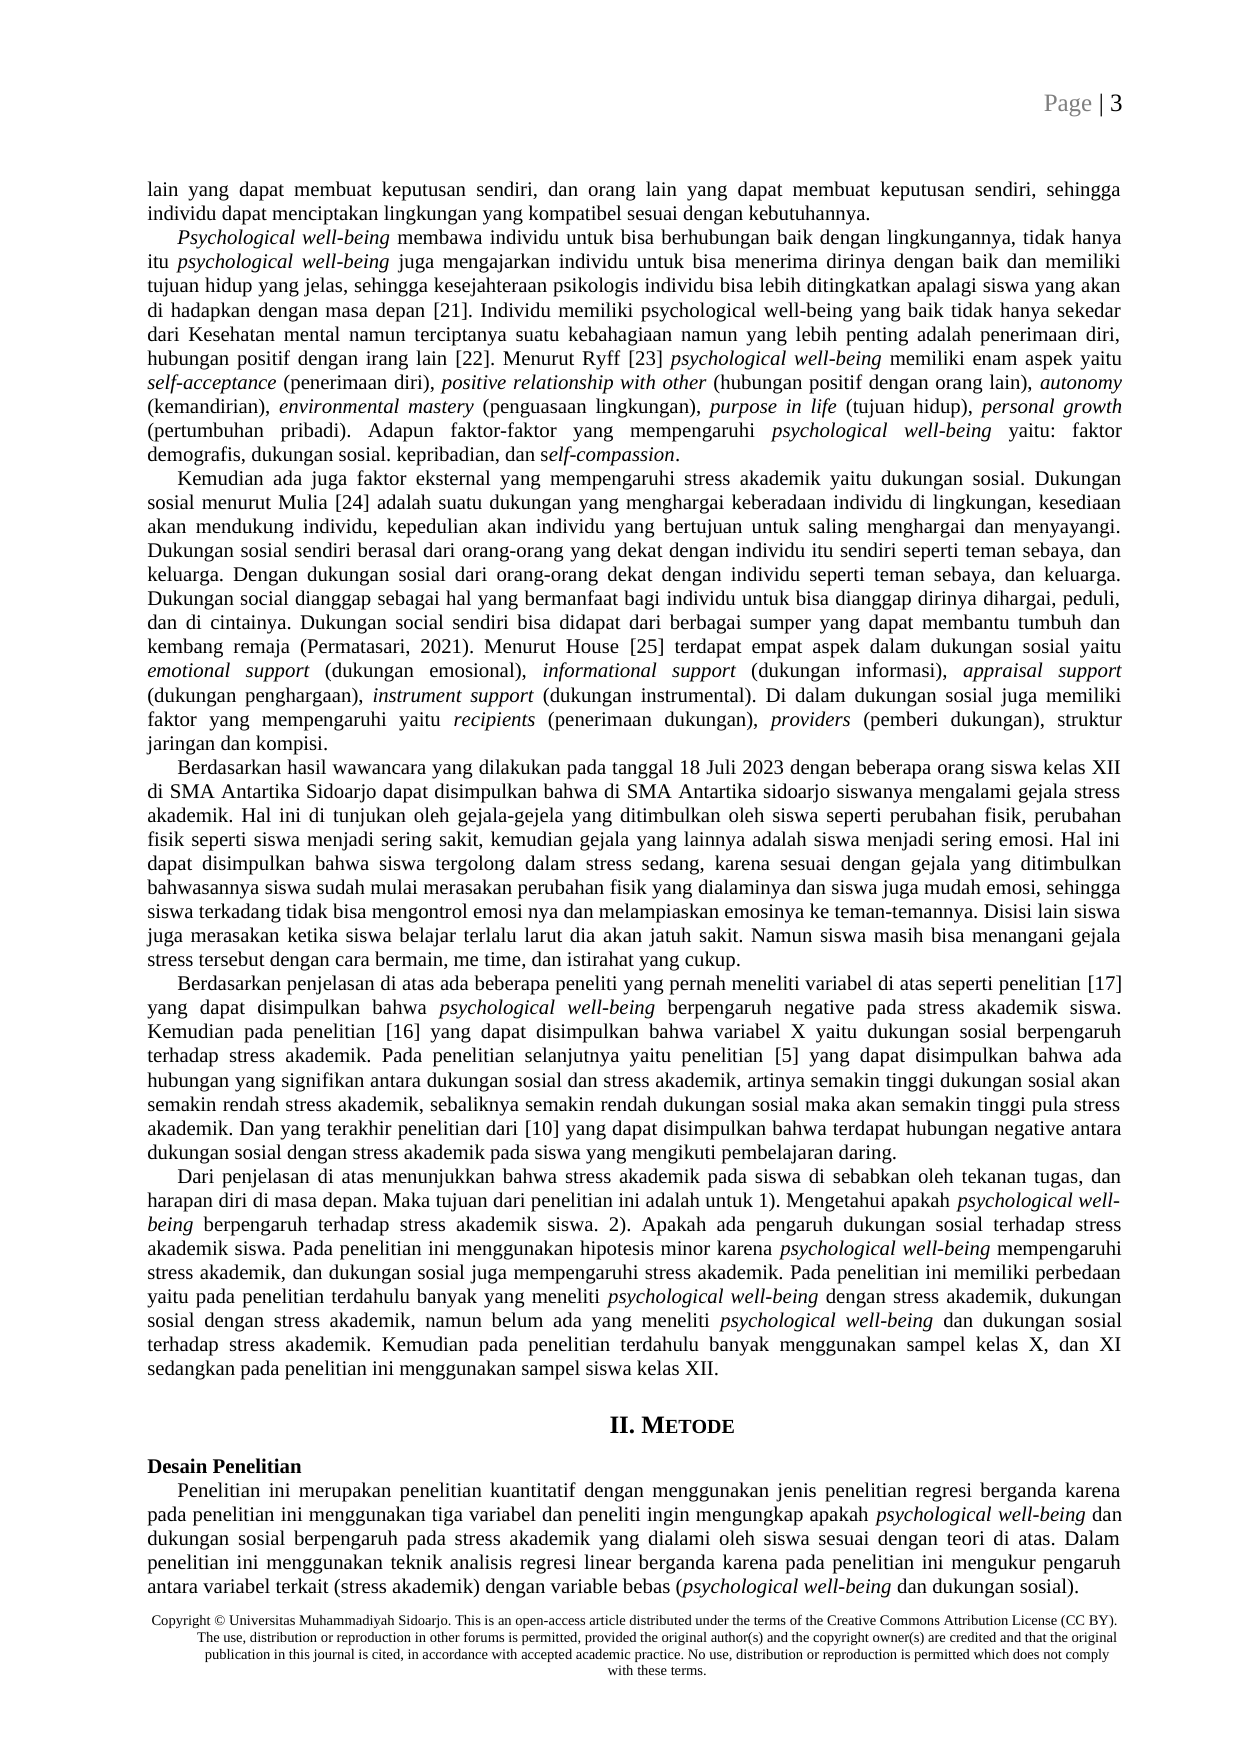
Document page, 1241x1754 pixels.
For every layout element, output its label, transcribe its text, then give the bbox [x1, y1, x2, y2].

text Desain Penelitian [147, 1454, 1122, 1478]
text Kemudian ada juga faktor eksternal yang mempengaruhi stress akademik yaitu dukungan sosial. Dukungan sosial menurut Mulia [24] adalah suatu dukungan yang menghargai keberadaan individu di lingkungan, kesediaan akan mendukung individu, kepedulian akan individu yang bertujuan untuk saling menghargai dan menyayangi. Dukungan sosial sendiri berasal dari orang-orang yang dekat dengan individu itu sendiri seperti teman sebaya, dan keluarga. Dengan dukungan sosial dari orang-orang dekat dengan individu seperti teman sebaya, dan keluarga. Dukungan social dianggap sebagai hal yang bermanfaat bagi individu untuk bisa dianggap dirinya dihargai, peduli, dan di cintainya. Dukungan social sendiri bisa didapat dari berbagai sumper yang dapat membantu tumbuh dan kembang remaja (Permatasari, 2021). Menurut House [25] terdapat empat aspek dalam dukungan sosial yaitu emotional support (dukungan emosional), informational support (dukungan informasi), appraisal support (dukungan penghargaan), instrument support (dukungan instrumental). Di dalam dukungan sosial juga memiliki faktor yang mempengaruhi yaitu recipients (penerimaan dukungan), providers (pemberi dukungan), struktur jaringan dan kompisi. [147, 466, 1122, 755]
text Berdasarkan hasil wawancara yang dilakukan pada tanggal 18 Juli 2023 dengan beberapa orang siswa kelas XII di SMA Antartika Sidoarjo dapat disimpulkan bahwa di SMA Antartika sidoarjo siswanya mengalami gejala stress akademik. Hal ini di tunjukan oleh gejala-gejela yang ditimbulkan oleh siswa seperti perubahan fisik, perubahan fisik seperti siswa menjadi sering sakit, kemudian gejala yang lainnya adalah siswa menjadi sering emosi. Hal ini dapat disimpulkan bahwa siswa tergolong dalam stress sedang, karena sesuai dengan gejala yang ditimbulkan bahwasannya siswa sudah mulai merasakan perubahan fisik yang dialaminya dan siswa juga mudah emosi, sehingga siswa terkadang tidak bisa mengontrol emosi nya dan melampiaskan emosinya ke teman-temannya. Disisi lain siswa juga merasakan ketika siswa belajar terlalu larut dia akan jatuh sakit. Namun siswa masih bisa menangani gejala stress tersebut dengan cara bermain, me time, dan istirahat yang cukup. [147, 755, 1122, 971]
text Psychological well-being membawa individu untuk bisa berhubungan baik dengan lingkungannya, tidak hanya itu psychological well-being juga mengajarkan individu untuk bisa menerima dirinya dengan baik dan memiliki tujuan hidup yang jelas, sehingga kesejahteraan psikologis individu bisa lebih ditingkatkan apalagi siswa yang akan di hadapkan dengan masa depan [21]. Individu memiliki psychological well-being yang baik tidak hanya sekedar dari Kesehatan mental namun terciptanya suatu kebahagiaan namun yang lebih penting adalah penerimaan diri, hubungan positif dengan irang lain [22]. Menurut Ryff [23] psychological well-being memiliki enam aspek yaitu self-acceptance (penerimaan diri), positive relationship with other (hubungan positif dengan orang lain), autonomy (kemandirian), environmental mastery (penguasaan lingkungan), purpose in life (tujuan hidup), personal growth (pertumbuhan pribadi). Adapun faktor-faktor yang mempengaruhi psychological well-being yaitu: faktor demografis, dukungan sosial. kepribadian, dan self-compassion. [147, 225, 1122, 466]
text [147, 177, 1122, 225]
subtitle II. Metode [147, 1410, 1122, 1439]
text Penelitian ini merupakan penelitian kuantitatif dengan menggunakan jenis penelitian regresi berganda karena pada penelitian ini menggunakan tiga variabel dan peneliti ingin mengungkap apakah psychological well-being dan dukungan sosial berpengaruh pada stress akademik yang dialami oleh siswa sesuai dengan teori di atas. Dalam penelitian ini menggunakan teknik analisis regresi linear berganda karena pada penelitian ini mengukur pengaruh antara variabel terkait (stress akademik) dengan variable bebas (psychological well-being dan dukungan sosial). [147, 1478, 1122, 1598]
text Berdasarkan penjelasan di atas ada beberapa peneliti yang pernah meneliti variabel di atas seperti penelitian [17] yang dapat disimpulkan bahwa psychological well-being berpengaruh negative pada stress akademik siswa. Kemudian pada penelitian [16] yang dapat disimpulkan bahwa variabel X yaitu dukungan sosial berpengaruh terhadap stress akademik. Pada penelitian selanjutnya yaitu penelitian [5] yang dapat disimpulkan bahwa ada hubungan yang signifikan antara dukungan sosial dan stress akademik, artinya semakin tinggi dukungan sosial akan semakin rendah stress akademik, sebaliknya semakin rendah dukungan sosial maka akan semakin tinggi pula stress akademik. Dan yang terakhir penelitian dari [10] yang dapat disimpulkan bahwa terdapat hubungan negative antara dukungan sosial dengan stress akademik pada siswa yang mengikuti pembelajaran daring. [147, 971, 1122, 1164]
text Dari penjelasan di atas menunjukkan bahwa stress akademik pada siswa di sebabkan oleh tekanan tugas, dan harapan diri di masa depan. Maka tujuan dari penelitian ini adalah untuk 1). Mengetahui apakah psychological well-being berpengaruh terhadap stress akademik siswa. 2). Apakah ada pengaruh dukungan sosial terhadap stress akademik siswa. Pada penelitian ini menggunakan hipotesis minor karena psychological well-being mempengaruhi stress akademik, dan dukungan sosial juga mempengaruhi stress akademik. Pada penelitian ini memiliki perbedaan yaitu pada penelitian terdahulu banyak yang meneliti psychological well-being dengan stress akademik, dukungan sosial dengan stress akademik, namun belum ada yang meneliti psychological well-being dan dukungan sosial terhadap stress akademik. Kemudian pada penelitian terdahulu banyak menggunakan sampel kelas X, dan XI sedangkan pada penelitian ini menggunakan sampel siswa kelas XII. [147, 1164, 1122, 1380]
